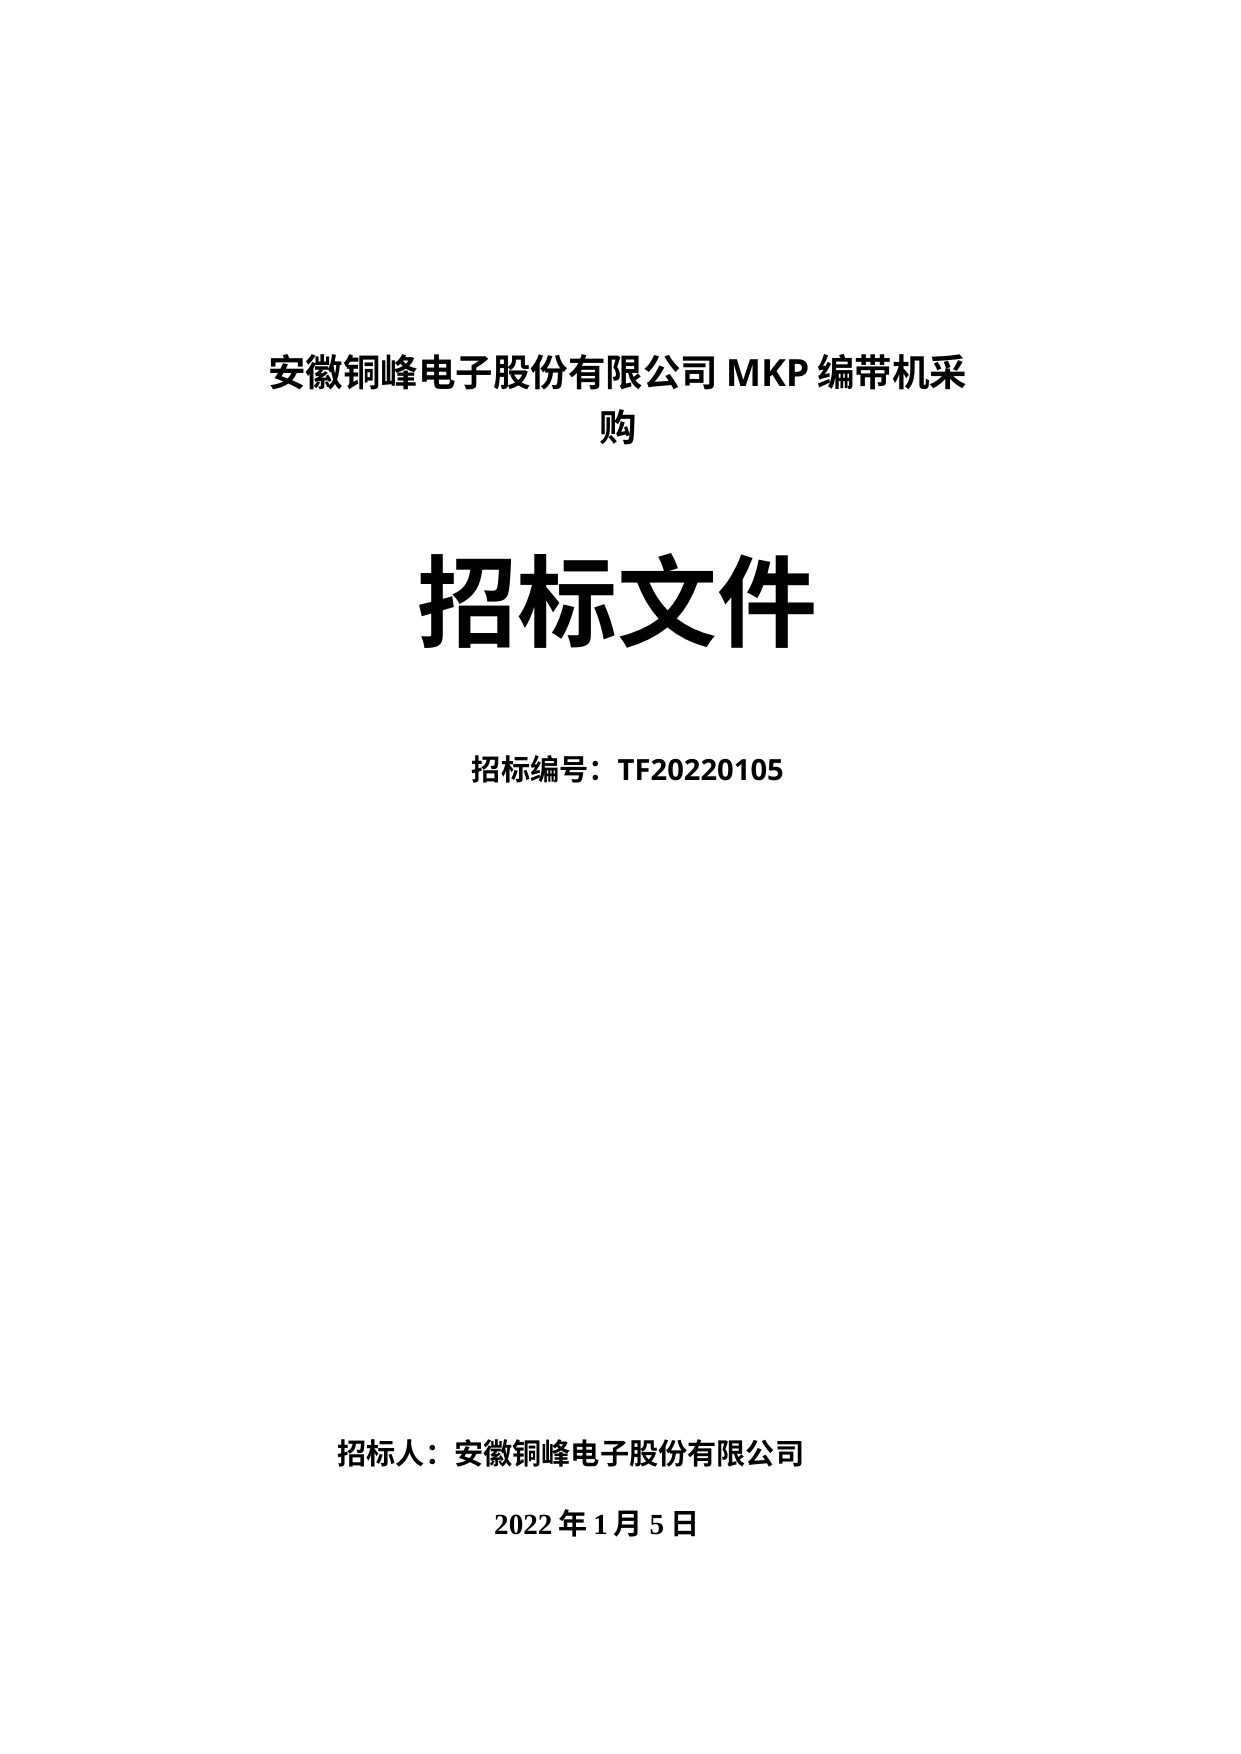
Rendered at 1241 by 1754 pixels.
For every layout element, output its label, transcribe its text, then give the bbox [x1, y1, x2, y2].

text 招标文件 [258, 524, 977, 668]
text 招标编号：TF20220105 [472, 747, 1065, 789]
text 招标人：安徽铜峰电子股份有限公司 [337, 1430, 1065, 1473]
text 2022年1月 5日 [215, 1501, 977, 1543]
text 安徽铜峰电子股份有限公司MKP编带机采购 [258, 343, 977, 452]
